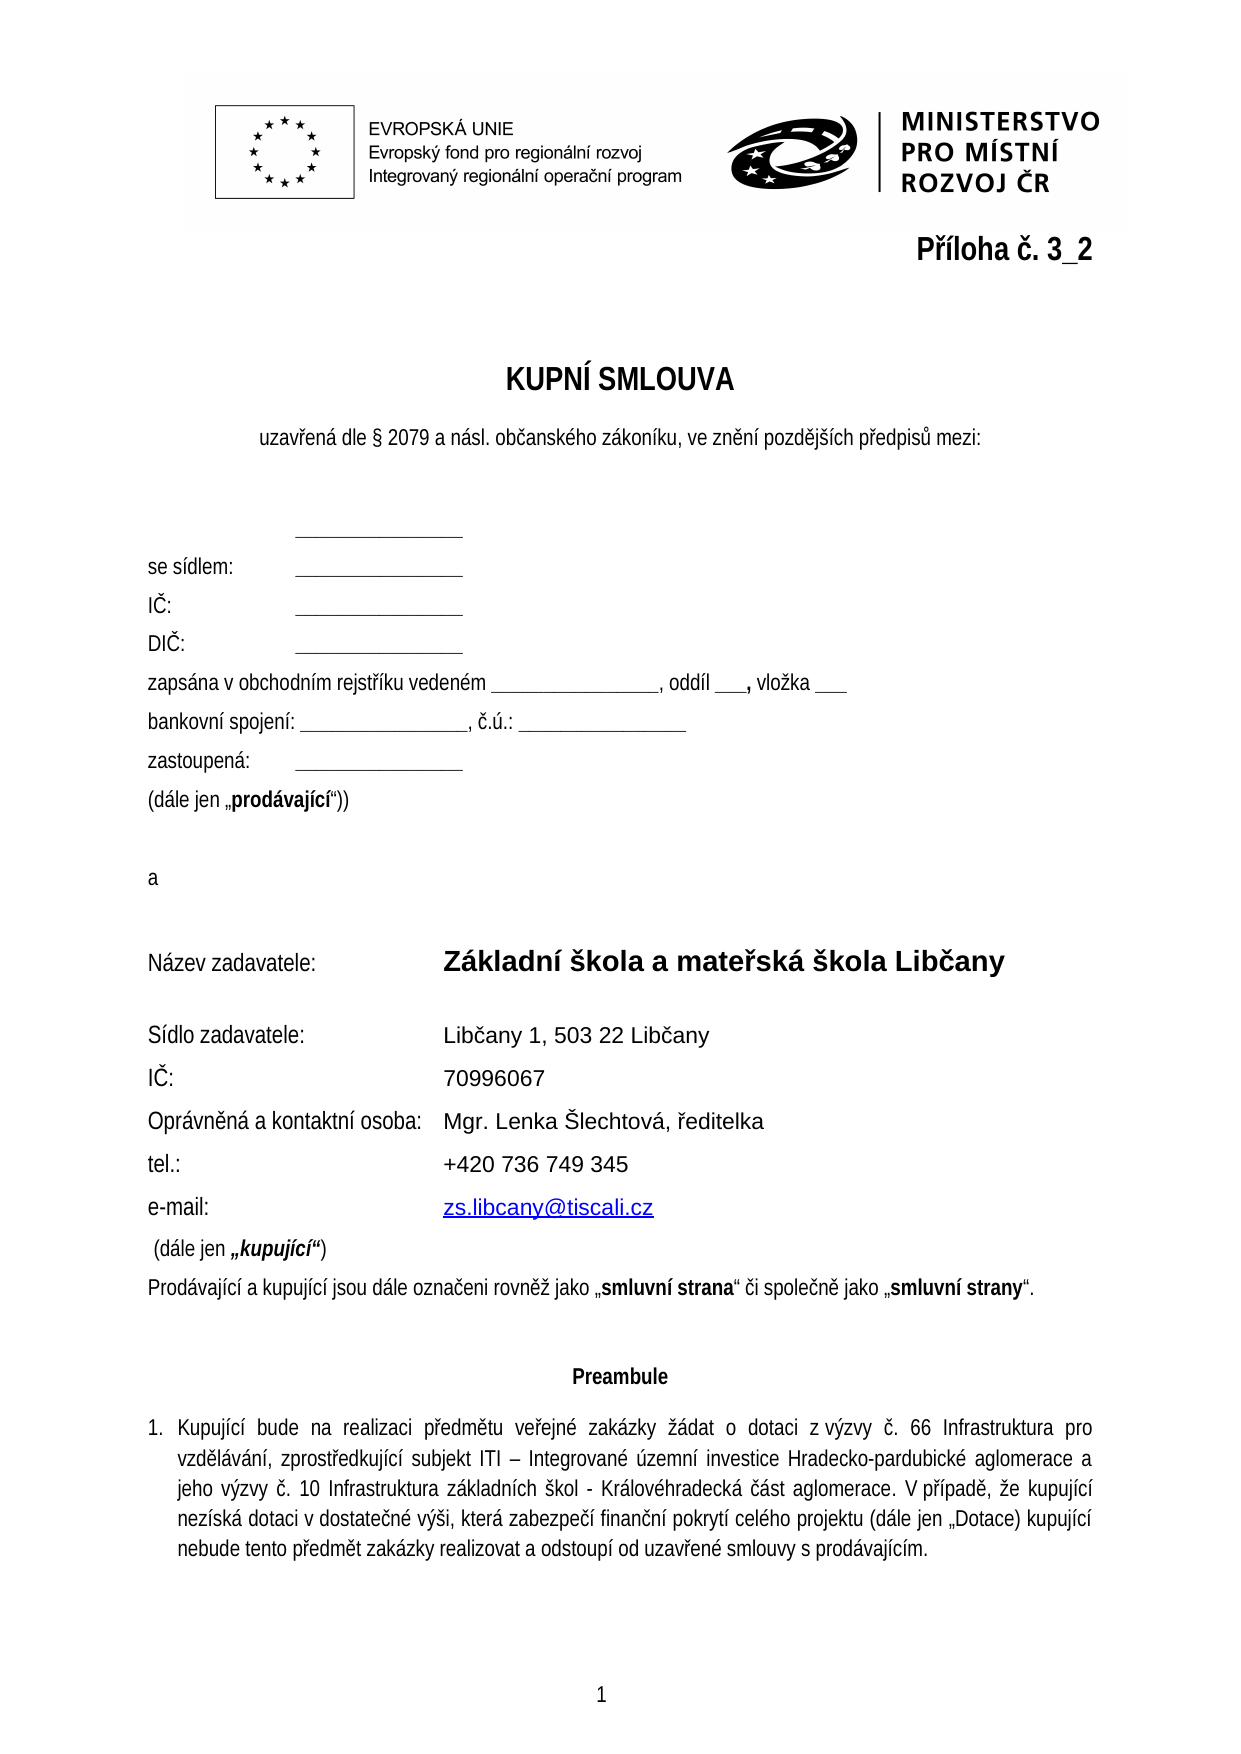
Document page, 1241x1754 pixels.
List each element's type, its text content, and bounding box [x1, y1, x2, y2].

text Oprávněná a kontaktní osoba: Mgr. Lenka Šlechtová, ředitelka [148, 1106, 1093, 1134]
text Prodávající a kupující jsou dále označeni rovněž jako „smluvní strana“ či společně jako „smluvní strany“. [148, 1273, 1093, 1300]
subtitle KUPNÍ SMLOUVA [148, 359, 1093, 397]
text bankovní spojení: ________________, č.ú.: ________________ [148, 708, 1093, 734]
text se sídlem: ________________ [148, 553, 1093, 579]
text IČ: ________________ [148, 592, 1093, 618]
text IČ: 70996067 [148, 1063, 1093, 1092]
text Sídlo zadavatele: Libčany 1, 503 22 Libčany [148, 1020, 1093, 1049]
list Kupující bude na realizaci předmětu veřejné zakázky žádat o dotaci z výzvy č. 66 Infrastruktura pro vzdělávání, zprostředkující subjekt ITI – Integrované územní investice Hradecko-pardubické aglomerace a jeho výzvy č. 10 Infrastruktura základních škol - Královéhradecká část aglomerace. V případě, že kupující nezíská dotaci v dostatečné výši, která zabezpečí finanční pokrytí celého projektu (dále jen „Dotace) kupující nebude tento předmět zakázky realizovat a odstoupí od uzavřené smlouvy s prodávajícím. [148, 1414, 1093, 1562]
text uzavřená dle § násl. občanského zákoníku, ve znění pozdějších předpisů mezi: [148, 424, 1093, 450]
text ________________ [222, 514, 1093, 540]
picture [184, 73, 1130, 230]
text zastoupená: ________________ [148, 747, 1093, 773]
text zapsána v obchodním rejstříku vedeném ________________, oddíl ___, vložka ___ [148, 669, 1093, 696]
text a [148, 863, 1093, 890]
text (dále jen „prodávající“)) [148, 786, 1093, 812]
subtitle Příloha č. 3_2 [148, 229, 1093, 268]
text Název zadavatele: Základní škola a mateřská škola Libčany [148, 943, 1093, 977]
text tel.: +420 736 749 345 [148, 1149, 1093, 1177]
text DIČ: ________________ [148, 630, 1093, 657]
text e-mail: zs.libcany@tiscali.cz [148, 1192, 1093, 1220]
text (dále jen „kupující“) [148, 1234, 1093, 1261]
text Preambule [148, 1363, 1093, 1390]
